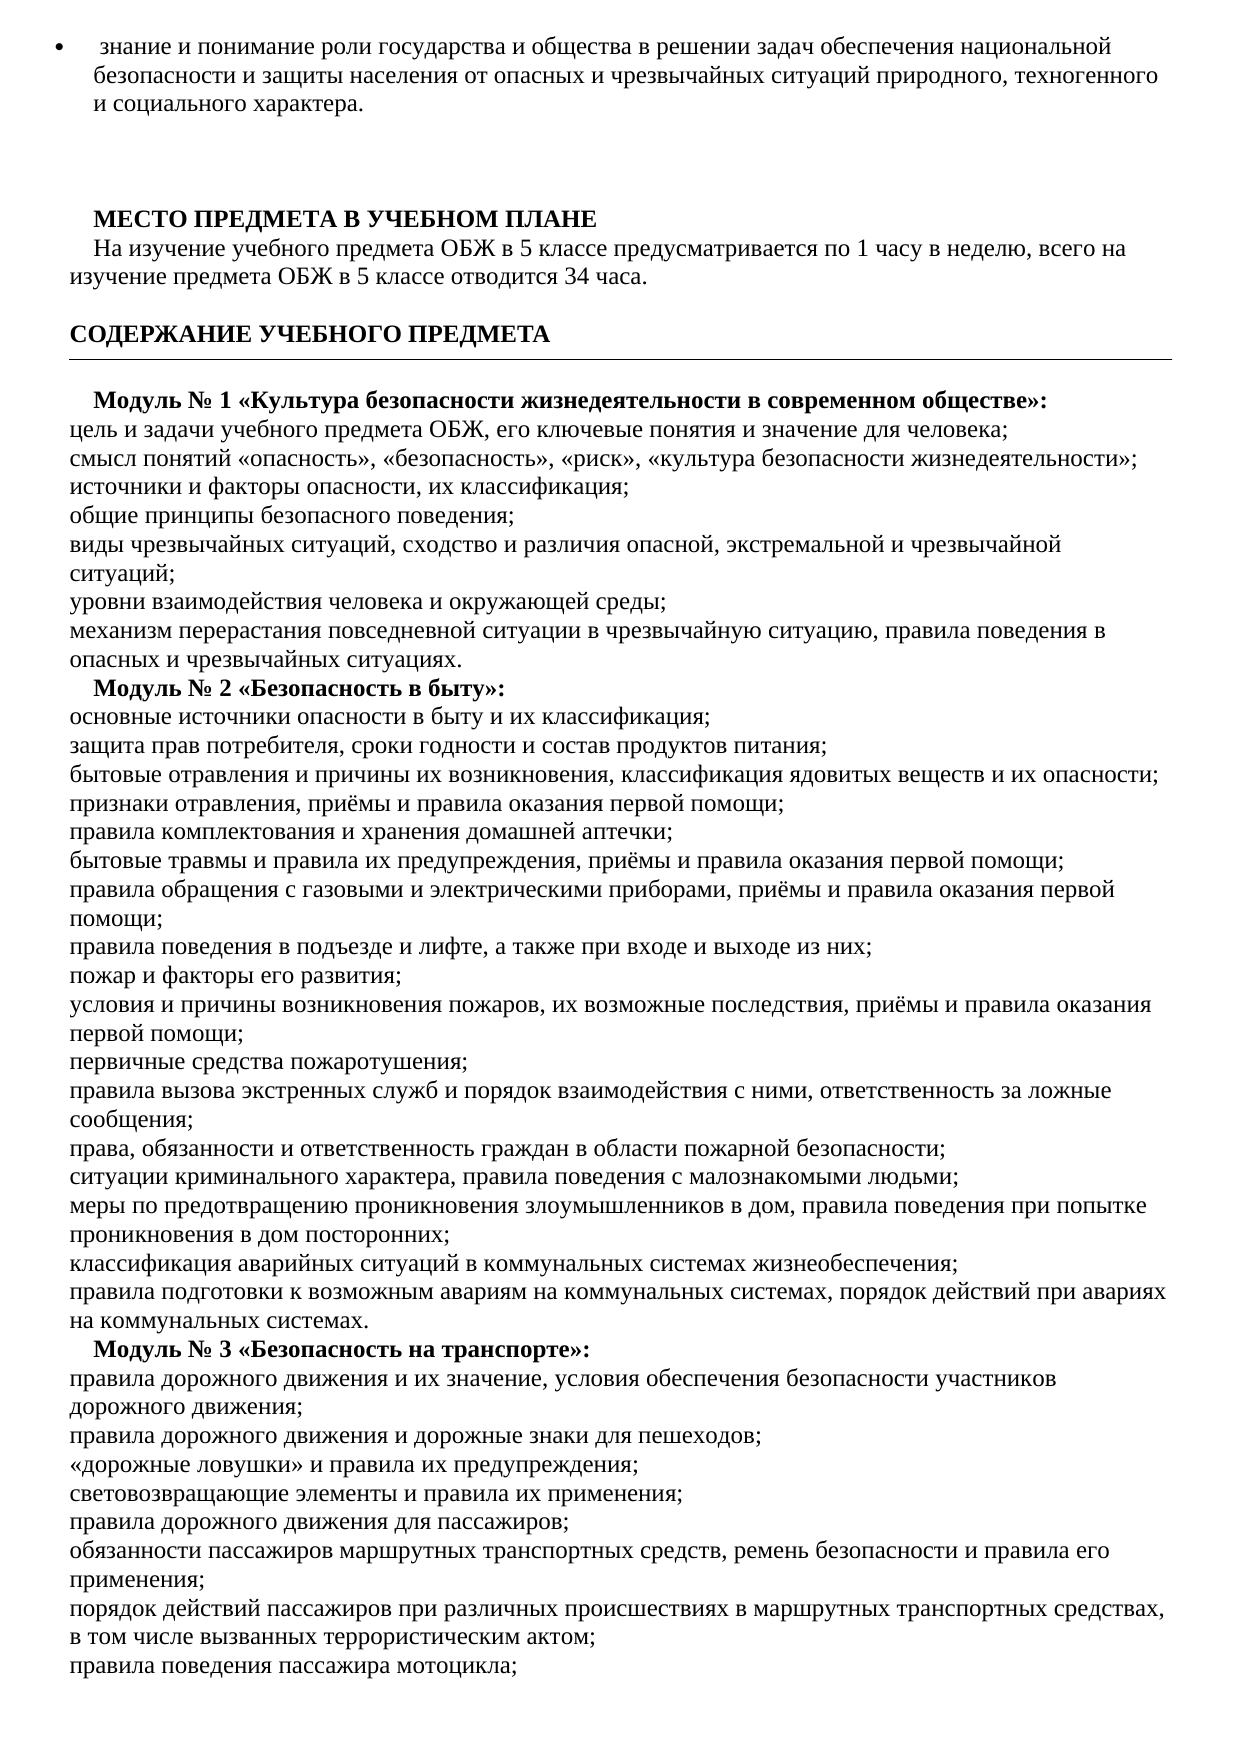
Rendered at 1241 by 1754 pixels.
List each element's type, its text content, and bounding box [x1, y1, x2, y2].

text правила обращения с газовыми и электрическими приборами, приёмы и правила оказания первой помощи; [69, 874, 1172, 931]
text правила вызова экстренных служб и порядок взаимодействия с ними, ответственность за ложные сообщения; [69, 1075, 1172, 1133]
text правила комплектования и хранения домашней аптечки; [69, 816, 1172, 845]
text источники и факторы опасности, их классификация; [69, 471, 1172, 500]
text правила дорожного движения для пассажиров; [69, 1506, 1172, 1535]
text ситуации криминального характера, правила поведения с малознакомыми людьми; [69, 1161, 1172, 1190]
text цель и задачи учебного предмета ОБЖ, его ключевые понятия и значение для человека; [69, 414, 1172, 443]
text правила дорожного движения и их значение, условия обеспечения безопасности участников дорожного движения; [69, 1363, 1172, 1420]
text правила поведения в подъезде и лифте, а также при входе и выходе из них; [69, 931, 1172, 960]
text Модуль № 2 «Безопасность в быту»: [69, 673, 1172, 701]
text обязанности пассажиров маршрутных транспортных средств, ремень безопасности и правила его применения; [69, 1535, 1172, 1593]
text световозвращающие элементы и правила их применения; [69, 1478, 1172, 1506]
list знание и понимание роли государства и общества в решении задач обеспечения национальной безопасности и защиты населения от опасных и чрезвычайных ситуаций природного, техногенного и социального характера. [56, 31, 1172, 117]
text бытовые травмы и правила их предупреждения, приёмы и правила оказания первой помощи; [69, 845, 1172, 874]
text права, обязанности и ответственность граждан в области пожарной безопасности; [69, 1133, 1172, 1161]
text На изучение учебного предмета ОБЖ в 5 классе предусматривается по 1 часу в неделю, всего на изучение предмета ОБЖ в 5 классе отводится 34 часа. [69, 233, 1172, 290]
text общие принципы безопасного поведения; [69, 500, 1172, 529]
text порядок действий пассажиров при различных происшествиях в маршрутных транспортных средствах, в том числе вызванных террористическим актом; [69, 1593, 1172, 1650]
text классификация аварийных ситуаций в коммунальных системах жизнеобеспечения; [69, 1248, 1172, 1276]
text правила подготовки к возможным авариям на коммунальных системах, порядок действий при авариях на коммунальных системах. [69, 1276, 1172, 1334]
text условия и причины возникновения пожаров, их возможные последствия, приёмы и правила оказания первой помощи; [69, 989, 1172, 1046]
text «дорожные ловушки» и правила их предупреждения; [69, 1449, 1172, 1478]
text механизм перерастания повседневной ситуации в чрезвычайную ситуацию, правила поведения в опасных и чрезвычайных ситуациях. [69, 615, 1172, 673]
text защита прав потребителя, сроки годности и состав продуктов питания; [69, 730, 1172, 759]
text Модуль № 1 «Культура безопасности жизнедеятельности в современном обществе»: [69, 385, 1172, 414]
text первичные средства пожаротушения; [69, 1046, 1172, 1075]
text МЕСТО ПРЕДМЕТА В УЧЕБНОМ ПЛАНЕ [69, 204, 1172, 233]
text пожар и факторы его развития; [69, 960, 1172, 989]
text правила дорожного движения и дорожные знаки для пешеходов; [69, 1420, 1172, 1449]
text виды чрезвычайных ситуаций, сходство и различия опасной, экстремальной и чрезвычайной ситуаций; [69, 529, 1172, 586]
text правила поведения пассажира мотоцикла; [69, 1650, 1172, 1679]
text признаки отравления, приёмы и правила оказания первой помощи; [69, 788, 1172, 816]
text смысл понятий «опасность», «безопасность», «риск», «культура безопасности жизнедеятельности»; [69, 443, 1172, 471]
text бытовые отравления и причины их возникновения, классификация ядовитых веществ и их опасности; [69, 759, 1172, 788]
text меры по предотвращению проникновения злоумышленников в дом, правила поведения при попытке проникновения в дом посторонних; [69, 1190, 1172, 1248]
text уровни взаимодействия человека и окружающей среды; [69, 586, 1172, 615]
text СОДЕРЖАНИЕ УЧЕБНОГО ПРЕДМЕТА [69, 319, 1172, 359]
text Модуль № 3 «Безопасность на транспорте»: [69, 1334, 1172, 1363]
text основные источники опасности в быту и их классификация; [69, 701, 1172, 730]
